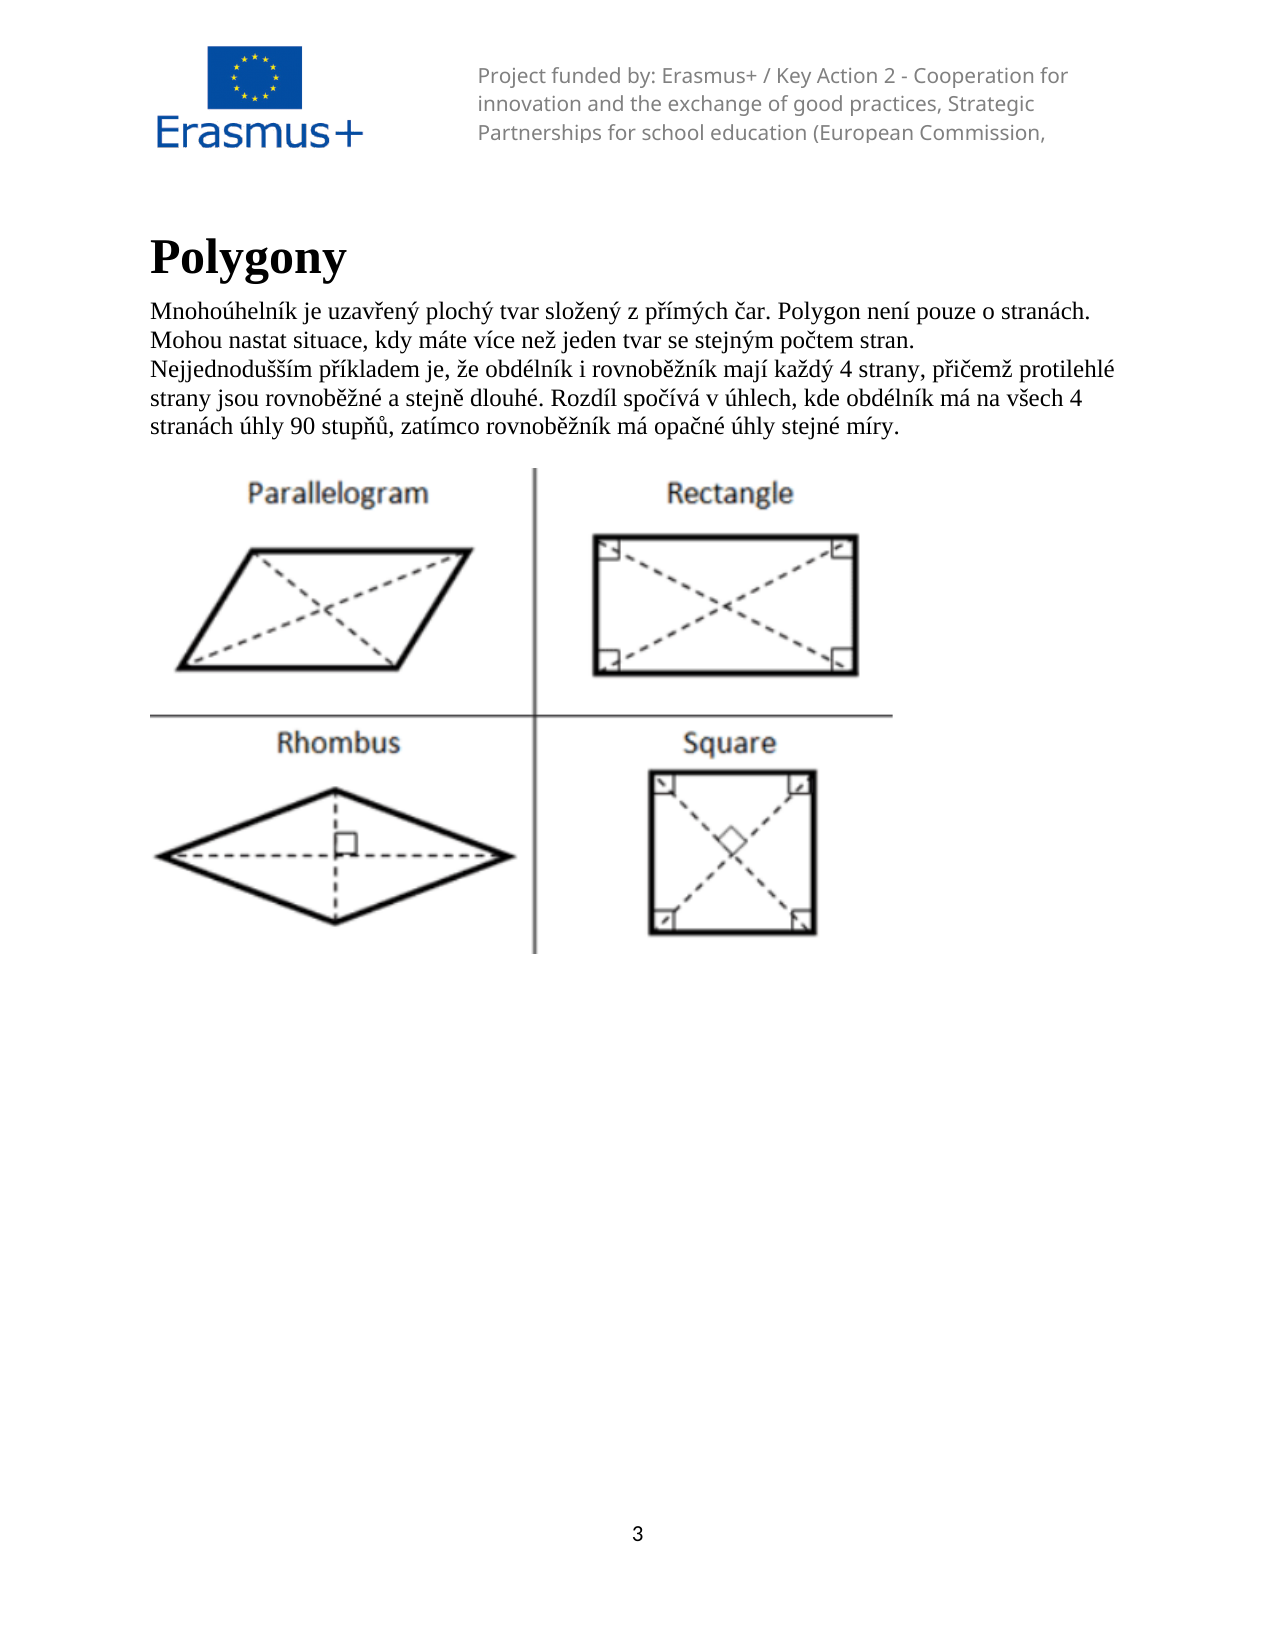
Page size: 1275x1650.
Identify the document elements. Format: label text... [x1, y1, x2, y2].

text Mnohoúhelník je uzavřený plochý tvar složený z přímých čar. Polygon není pouze o stranách. Mohou nastat situace, kdy máte více než jeden tvar se stejným počtem stran. [150, 296, 1125, 354]
picture [150, 28, 366, 150]
subtitle Polygony [150, 226, 1125, 284]
text Nejjednodušším příkladem je, že obdélník i rovnoběžník mají každý 4 strany, přičemž protilehlé strany jsou rovnoběžné a stejně dlouhé. Rozdíl spočívá v úhlech, kde obdélník má na všech 4 stranách úhly 90 stupňů, zatímco rovnoběžník má opačné úhly stejné míry. [150, 354, 1125, 440]
picture [150, 468, 893, 954]
